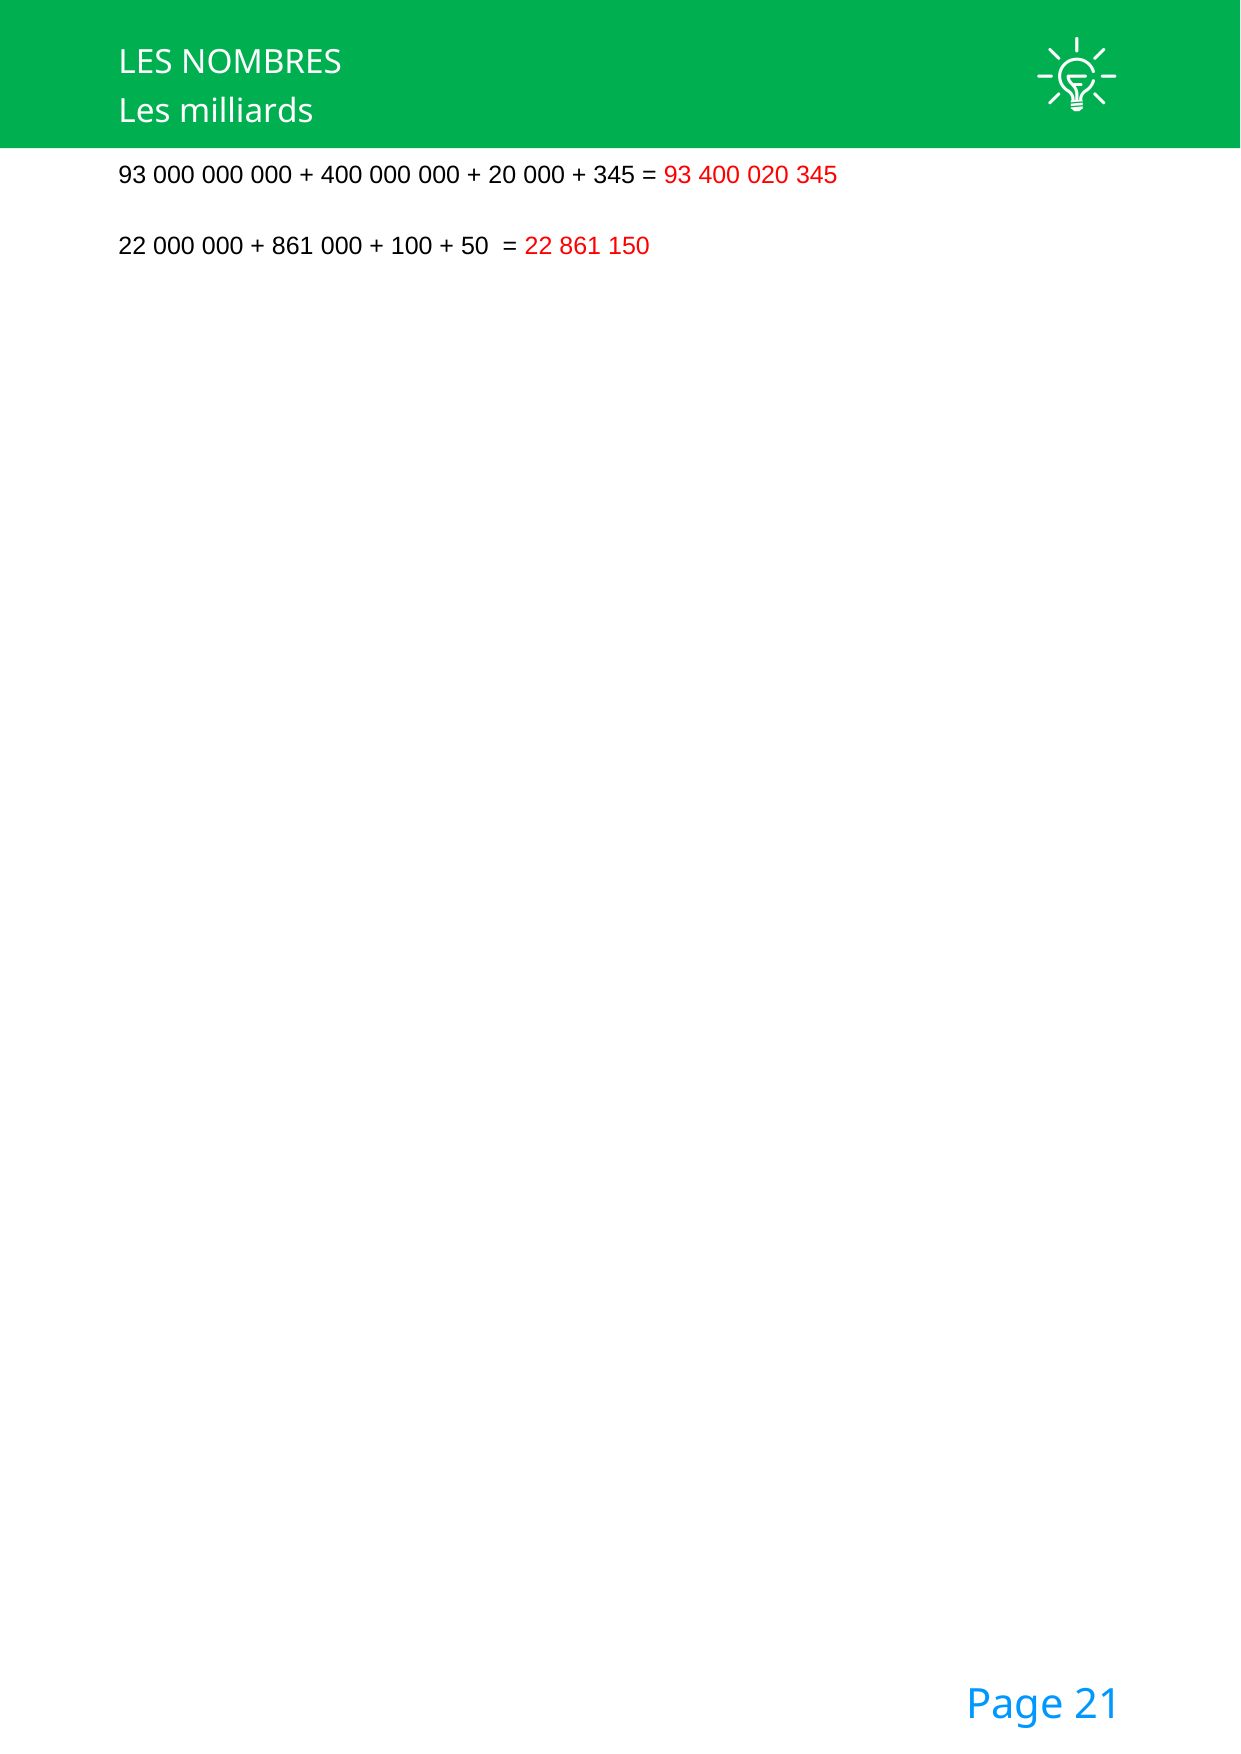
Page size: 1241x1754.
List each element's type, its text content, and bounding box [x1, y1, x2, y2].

text 93 000 000 000 + 400 000 000 + 20 000 + 345 = 93 400 020 345 [118, 160, 1122, 189]
picture [1034, 37, 1123, 114]
text 22 000 000 + 861 000 + 100 + 50 = 22 861 150 [118, 231, 1122, 259]
